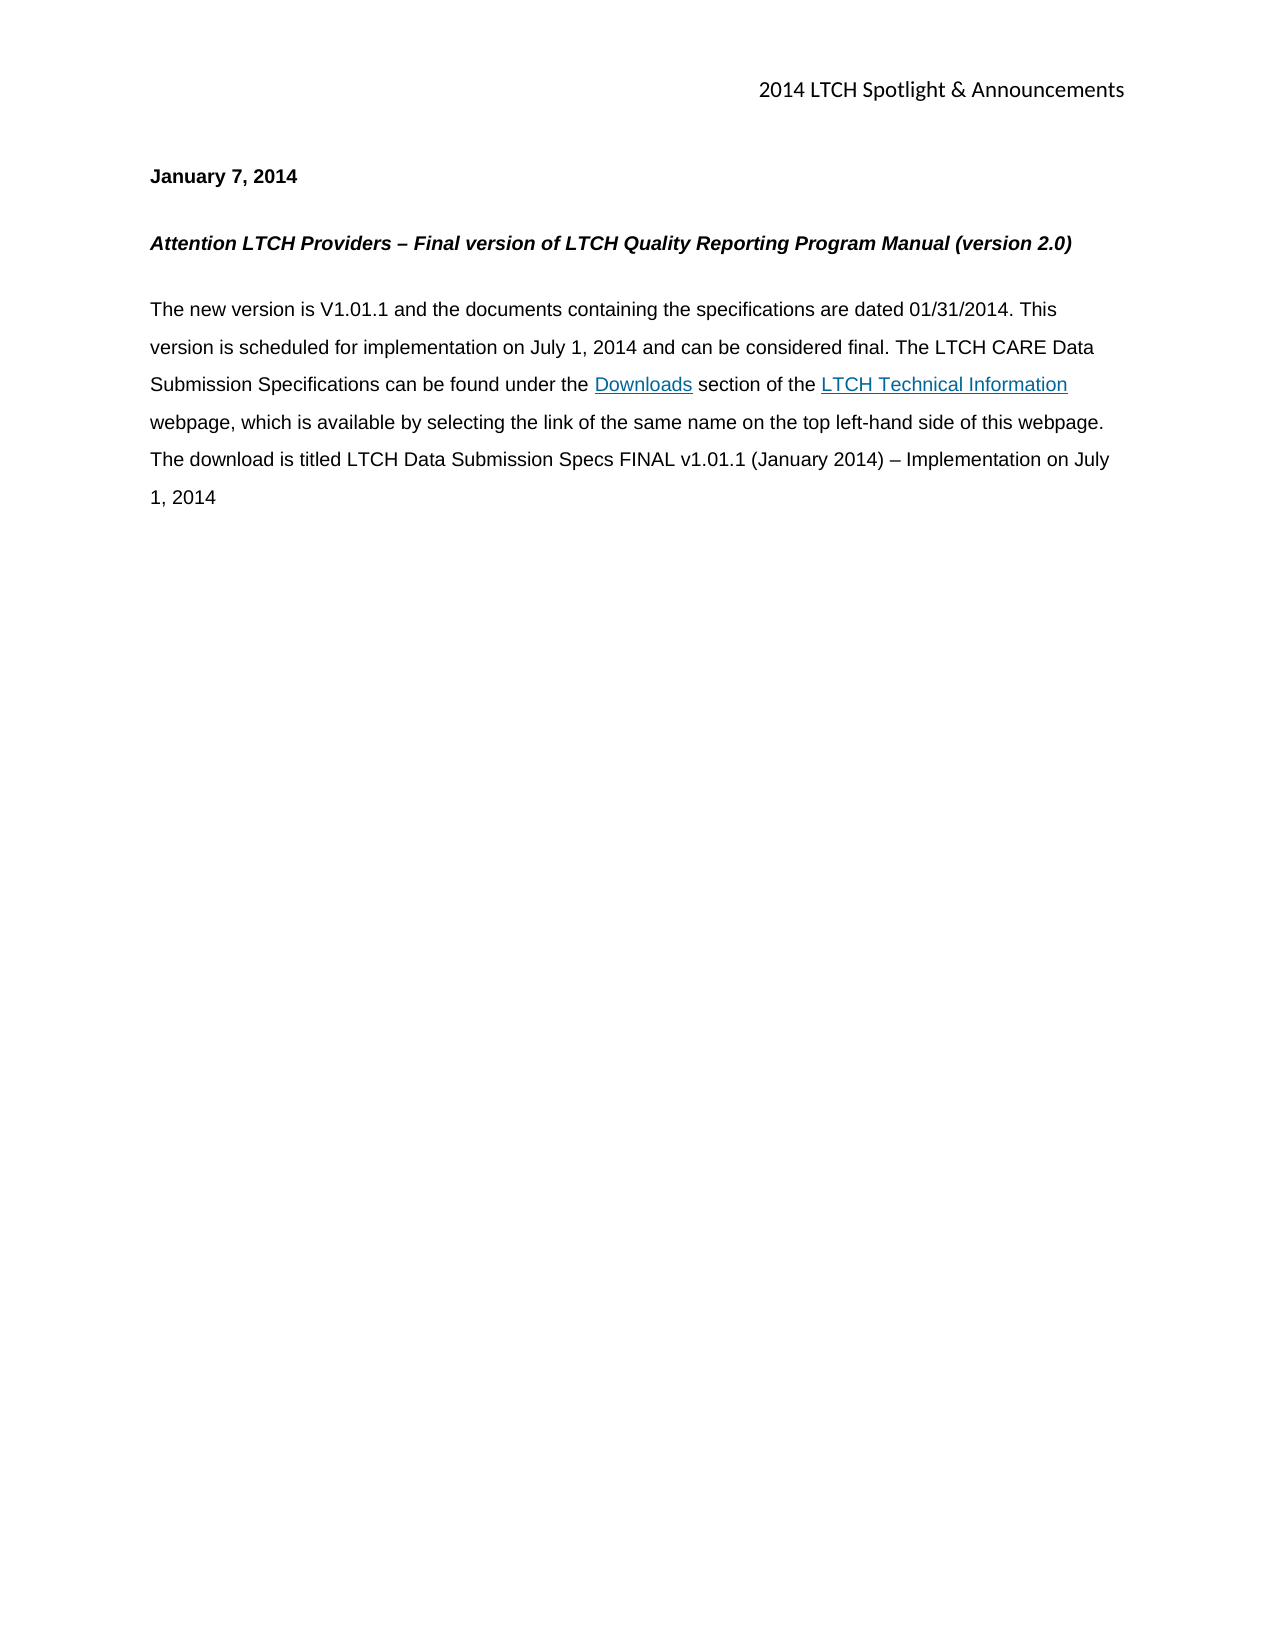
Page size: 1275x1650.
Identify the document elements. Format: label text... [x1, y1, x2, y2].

text The new version is V1.01.1 and the documents containing the specifications are dated 01/31/2014. This version is scheduled for implementation on July 1, 2014 and can be considered final. The LTCH CARE Data Submission Specifications can be found under the Downloads section of the LTCH Technical Information webpage, which is available by selecting the link of the same name on the top left-hand side of this webpage. The download is titled LTCH Data Submission Specs FINAL v1.01.1 (January 2014) – Implementation on July 1, 2014 [150, 283, 1125, 508]
text January 7, 2014 [150, 150, 1125, 187]
text Attention LTCH Providers – Final version of LTCH Quality Reporting Program Manual (version 2.0) [150, 217, 1125, 254]
